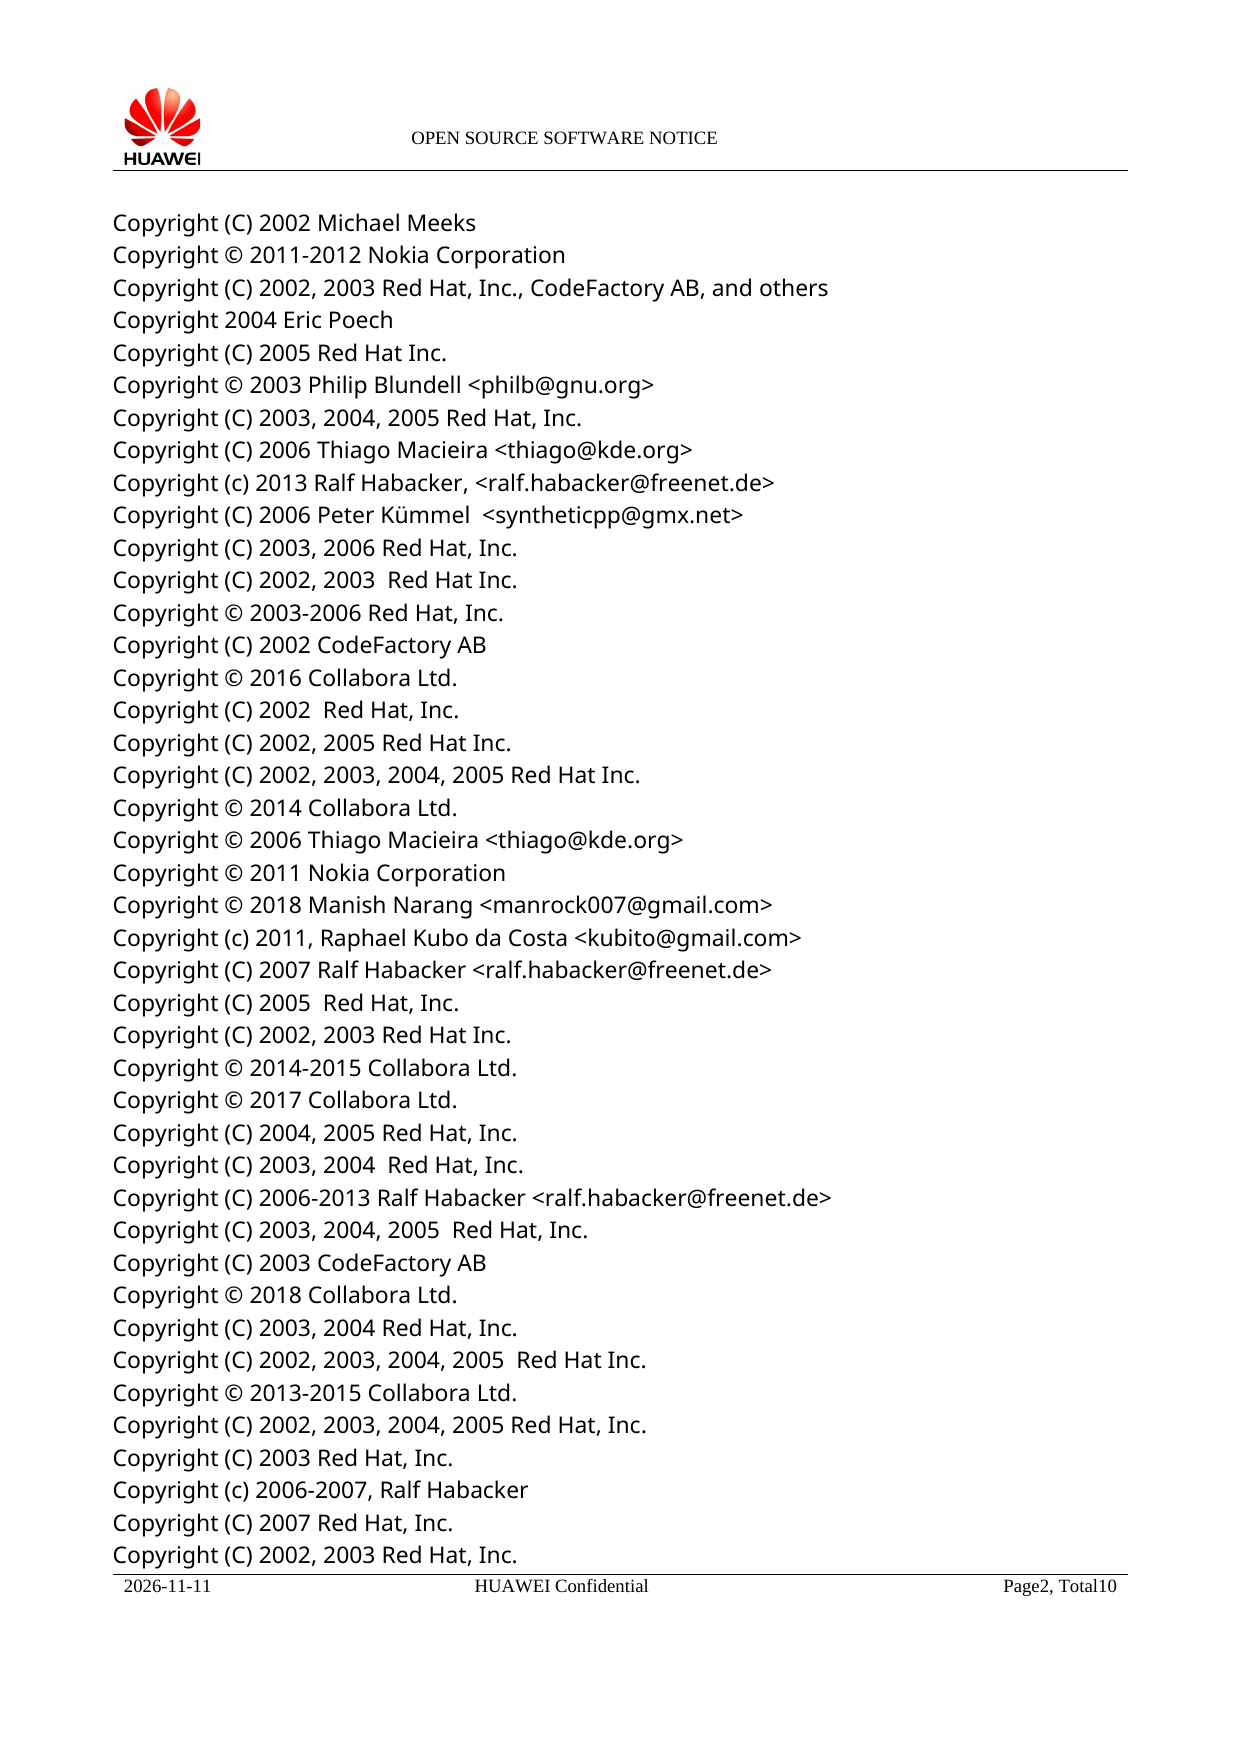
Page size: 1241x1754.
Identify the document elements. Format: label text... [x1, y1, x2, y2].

picture [124, 88, 201, 165]
